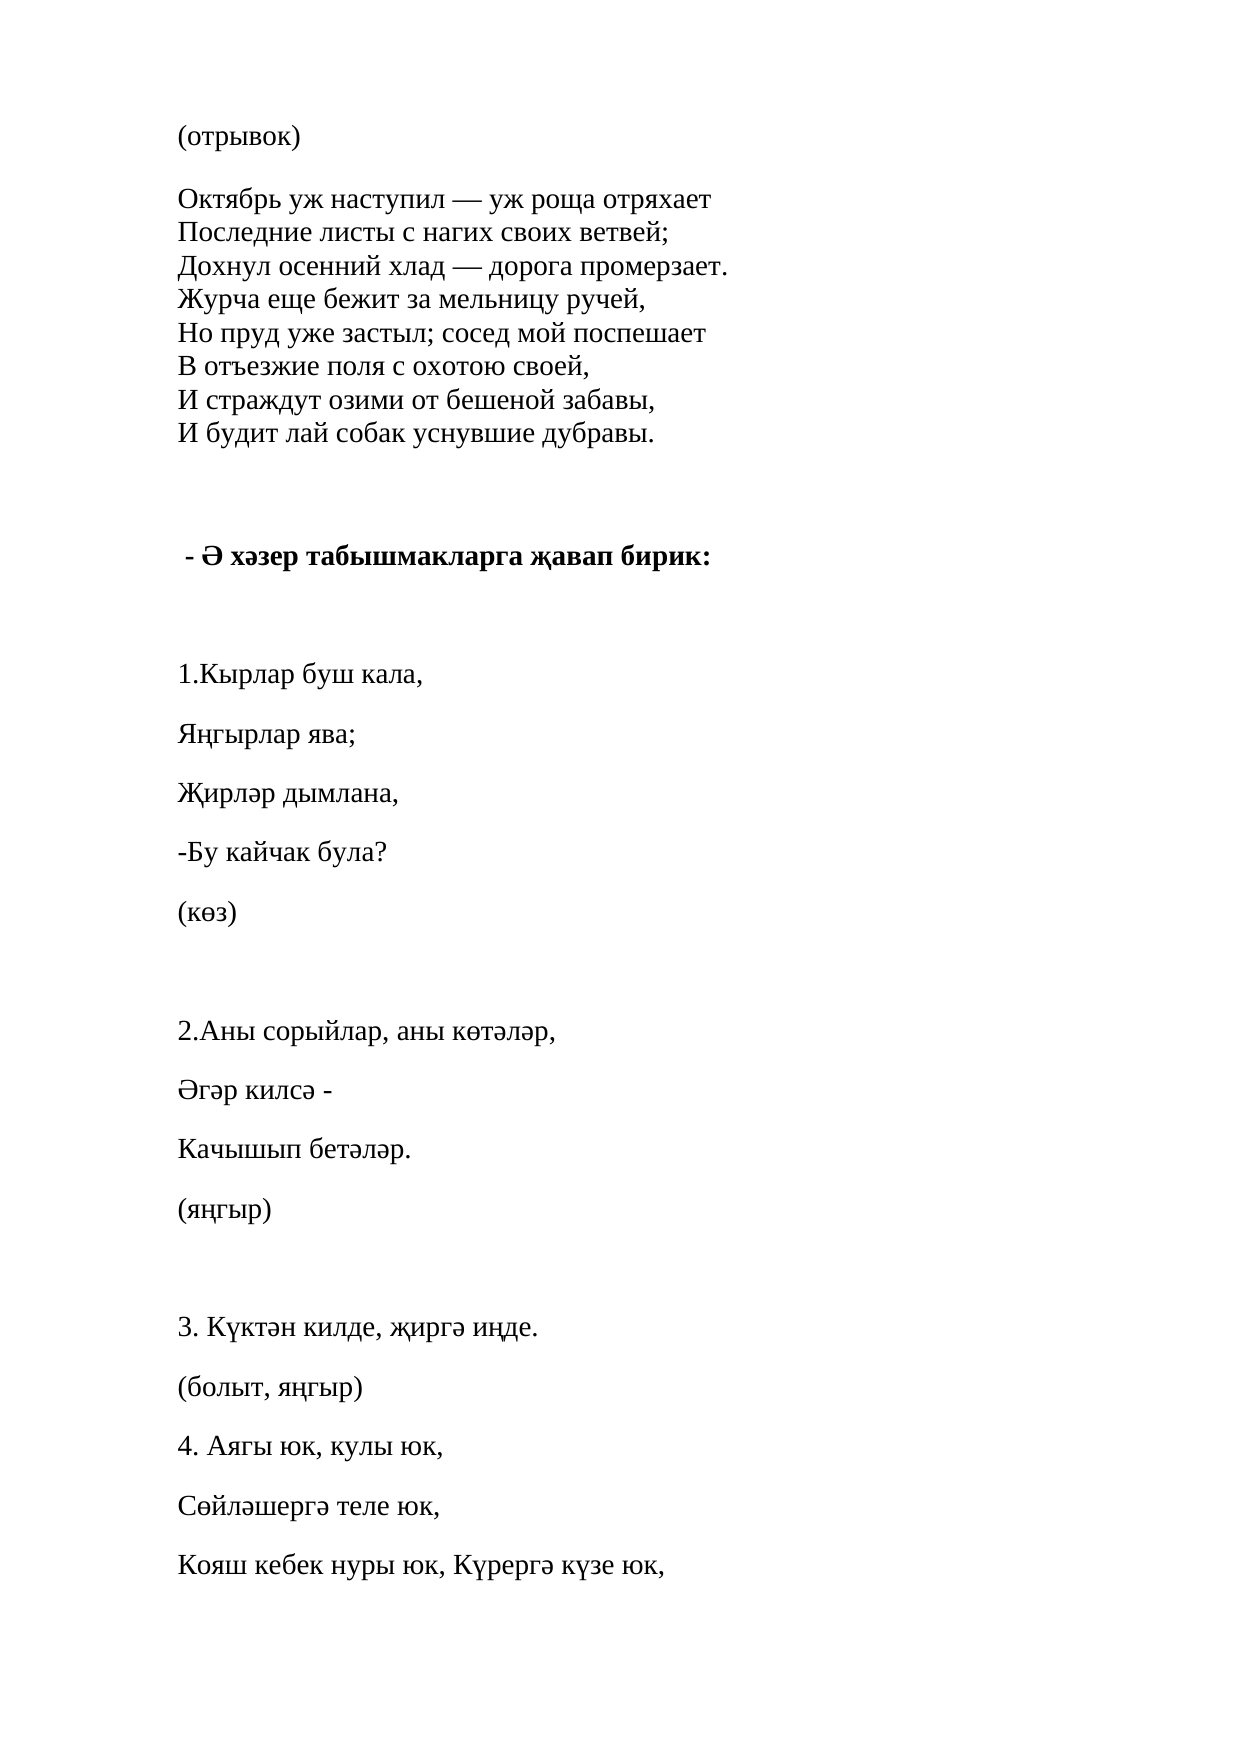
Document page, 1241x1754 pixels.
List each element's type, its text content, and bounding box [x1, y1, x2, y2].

text Яңгырлар ява; [177, 716, 1152, 749]
text (болыт, яңгыр) [177, 1369, 1152, 1402]
text (көз) [177, 894, 1152, 927]
text Кояш кебек нуры юк, Күрергә күзе юк, [177, 1547, 1152, 1581]
text Сөйләшергә теле юк, [177, 1488, 1152, 1521]
text (отрывок) [177, 118, 1152, 152]
text - Ә хәзер табышмакларга җавап бирик: [177, 538, 1152, 571]
text 2.Аны сорыйлар, аны көтәләр, [177, 1013, 1152, 1046]
text Җирләр дымлана, [177, 775, 1152, 809]
text Әгәр килсә - [177, 1072, 1152, 1106]
text (яңгыр) [177, 1191, 1152, 1224]
text 3. Күктән килде, җиргә иңде. [177, 1309, 1152, 1343]
text -Бу кайчак була? [177, 834, 1152, 868]
text 1.Кырлар буш кала, [177, 656, 1152, 690]
text Качышып бетәләр. [177, 1131, 1152, 1165]
text 4. Аягы юк, кулы юк, [177, 1428, 1152, 1462]
text Октябрь уж наступил — уж роща отряхает Последние листы с нагих своих ветвей; Дохнул осенний хлад — дорога промерзает. Журча еще бежит за мельницу ручей, Но пруд уже застыл; сосед мой поспешает В отъезжие поля с охотою своей, И страждут озими от бешеной забавы, И будит лай собак уснувшие дубравы. [177, 181, 1152, 449]
